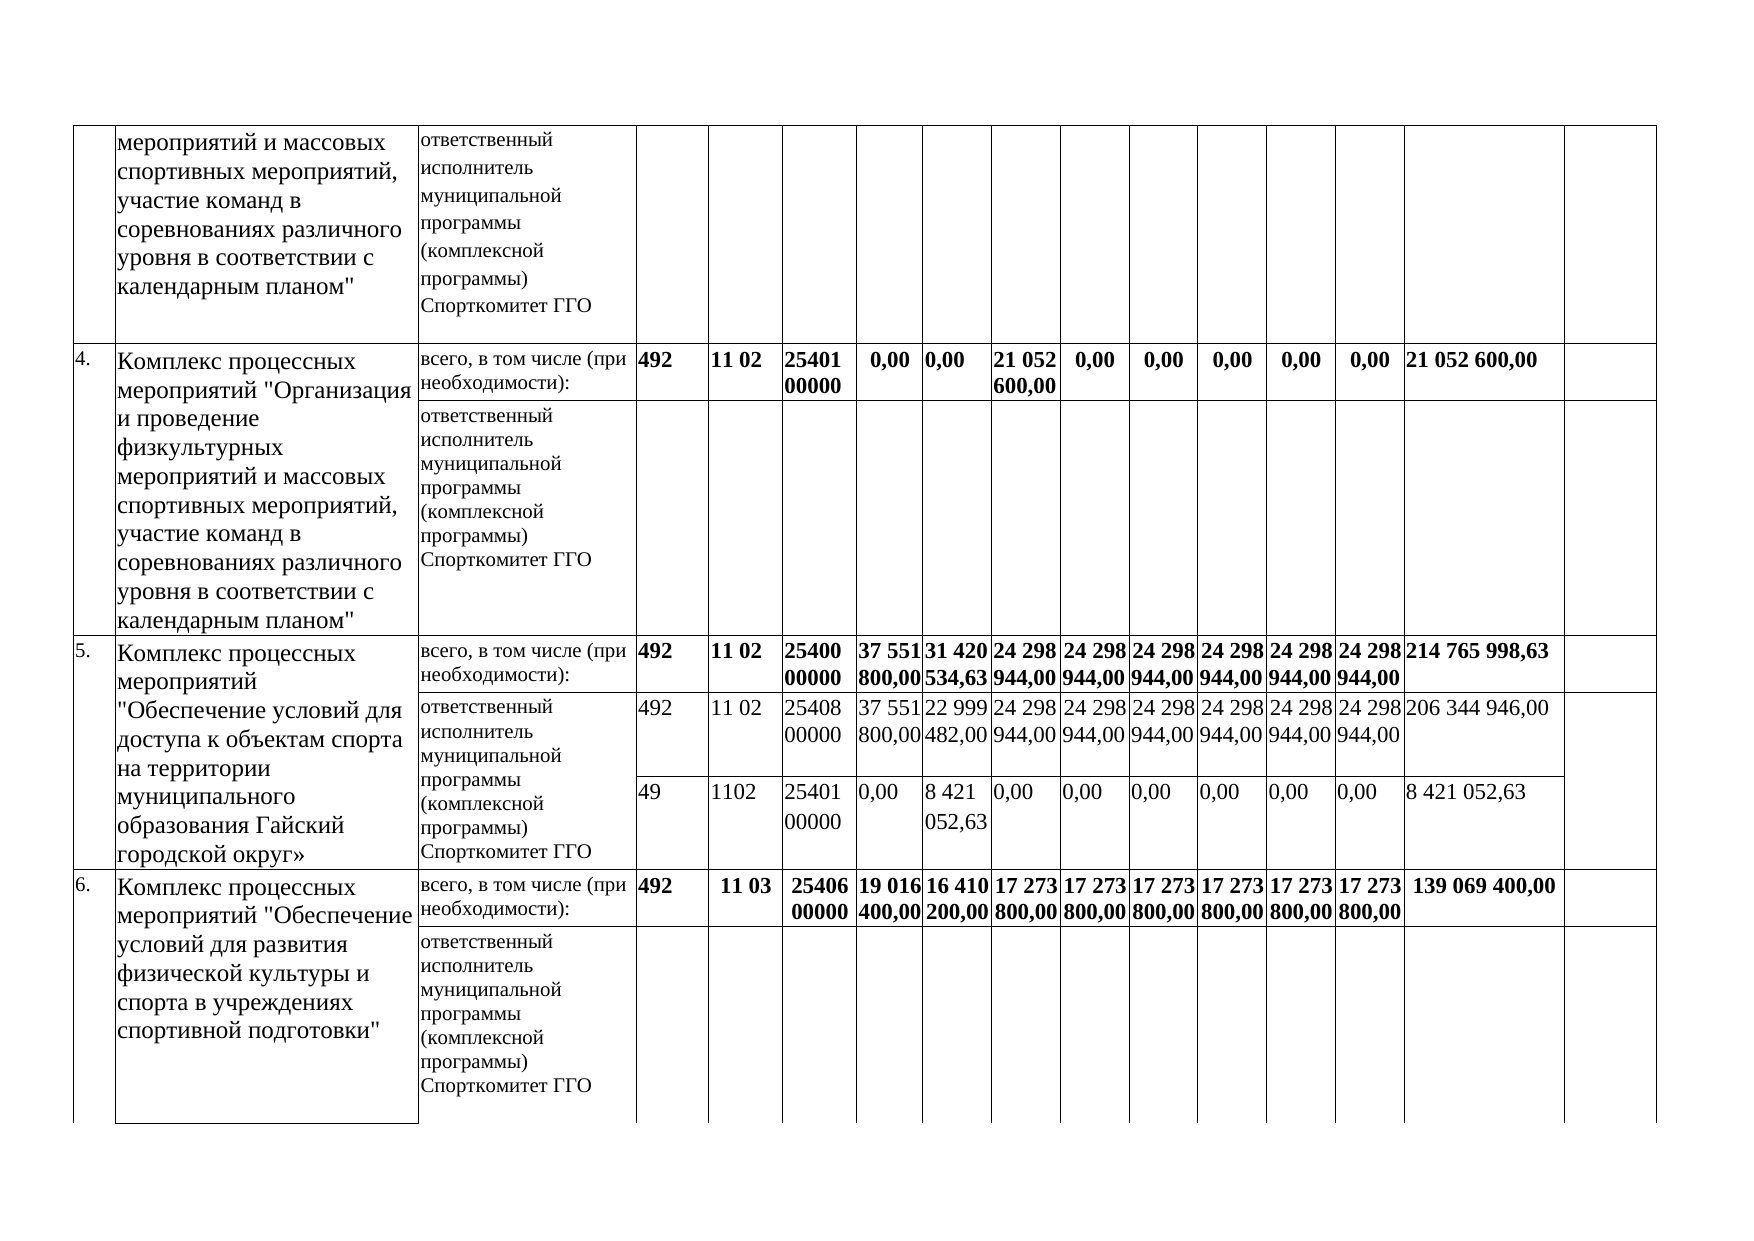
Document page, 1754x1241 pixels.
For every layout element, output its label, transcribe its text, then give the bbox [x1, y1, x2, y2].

table_cell 1102 [709, 777, 782, 869]
table_cell 492 [637, 693, 708, 776]
table_cell [923, 927, 991, 1123]
table_cell 24 298944,00 [1130, 636, 1197, 692]
table_cell [1130, 927, 1197, 1123]
table_cell ответственный исполнитель муниципальной программы (комплексной программы) Спорткомитет ГГО [419, 927, 636, 1123]
table_cell [1565, 693, 1656, 869]
table_cell 24 298944,00 [1198, 693, 1266, 776]
table_cell 24 298944,00 [1336, 693, 1404, 776]
table_cell ответственный исполнитель муниципальной программы (комплексной программы) Спорткомитет ГГО [419, 401, 636, 635]
table_cell 24 298944,00 [1130, 693, 1197, 776]
table_cell [857, 401, 922, 635]
table_cell [1198, 401, 1266, 635]
table_cell [923, 126, 991, 343]
table_cell [992, 126, 1060, 343]
table_cell 0,00 [923, 344, 991, 400]
table_cell Комплекс процессных мероприятий "Обеспечение условий для развития физической культуры и спорта в учреждениях спортивной подготовки" [116, 870, 418, 1123]
table_cell [1267, 126, 1335, 343]
table_cell 6. [74, 870, 115, 1123]
table_cell 24 298944,00 [1267, 636, 1335, 692]
table_cell [1061, 401, 1129, 635]
table_cell [857, 927, 922, 1123]
table_cell 11 02 [709, 344, 782, 400]
table_cell [1336, 401, 1404, 635]
table_cell 214 765 998,63 [1405, 636, 1564, 692]
table_cell [1061, 126, 1129, 343]
table_cell [1565, 636, 1656, 692]
table_cell всего, в том числе (при необходимости): [419, 636, 636, 692]
table_cell всего, в том числе (при необходимости): [419, 344, 636, 400]
table_cell [1565, 927, 1656, 1123]
table_cell [1565, 870, 1656, 926]
table_cell 3 [74, 126, 115, 343]
table_cell 37 551 800,00 [857, 636, 922, 692]
table_cell 37 551 800,00 [857, 693, 922, 776]
table_cell [1336, 927, 1404, 1123]
table_cell [637, 401, 708, 635]
table_cell [783, 927, 856, 1123]
table_cell 16 410200,00 [923, 870, 991, 926]
table_cell 11 03 [709, 870, 782, 926]
table_cell [992, 401, 1060, 635]
table_cell 24 298944,00 [1198, 636, 1266, 692]
table_cell [1565, 401, 1656, 635]
table_cell 31 420534,63 [923, 636, 991, 692]
table_cell [992, 927, 1060, 1123]
table_cell всего, в том числе (при необходимости): [419, 870, 636, 926]
table_cell [1405, 126, 1564, 343]
table_cell 0,00 [1130, 777, 1197, 869]
table_cell 17 273800,00 [1336, 870, 1404, 926]
table_cell 24 298944,00 [992, 693, 1060, 776]
table_cell ответственный исполнитель муниципальной программы (комплексной программы) Спорткомитет ГГО [419, 693, 636, 869]
table_cell 0,00 [1198, 777, 1266, 869]
table_cell 19 016400,00 [857, 870, 922, 926]
table_cell 17 273800,00 [1198, 870, 1266, 926]
table_cell 25401 00000 [783, 344, 856, 400]
table_cell 24 298944,00 [1061, 636, 1129, 692]
table_cell 25408 00000 [783, 693, 856, 776]
table_cell 25406 00000 [783, 870, 856, 926]
table_cell [857, 126, 922, 343]
table_cell 0,00 [857, 344, 922, 400]
table_cell 5. [74, 636, 115, 869]
table_cell 21 052 600,00 [1405, 344, 1564, 400]
table_cell 492 [637, 870, 708, 926]
table_cell 0,00 [857, 777, 922, 869]
table_cell 0,00 [1267, 777, 1335, 869]
table_cell 17 273800,00 [1061, 870, 1129, 926]
table_cell [1198, 126, 1266, 343]
table_cell [783, 401, 856, 635]
table_cell [709, 401, 782, 635]
table_cell 17 273800,00 [992, 870, 1060, 926]
table_cell [1405, 927, 1564, 1123]
table_cell [1565, 126, 1656, 343]
table_cell 0,00 [1336, 777, 1404, 869]
table_cell 0,00 [1336, 344, 1404, 400]
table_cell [116, 126, 418, 343]
table_cell 17 273800,00 [1267, 870, 1335, 926]
table_cell [709, 126, 782, 343]
table_cell 0,00 [1061, 777, 1129, 869]
table_cell 206 344 946,00 [1405, 693, 1564, 776]
table_cell 17 273800,00 [1130, 870, 1197, 926]
table_cell [1130, 401, 1197, 635]
table_cell [709, 927, 782, 1123]
table_cell 139 069 400,00 [1405, 870, 1564, 926]
table_cell 24 298944,00 [1267, 693, 1335, 776]
table_cell 0,00 [1130, 344, 1197, 400]
table_cell [637, 126, 708, 343]
table_cell 11 02 [709, 636, 782, 692]
table_cell 21 052600,00 [992, 344, 1060, 400]
table_cell 0,00 [1198, 344, 1266, 400]
table_cell [637, 927, 708, 1123]
table_cell [1198, 927, 1266, 1123]
table_cell [1061, 927, 1129, 1123]
table_cell 492 [637, 636, 708, 692]
table_cell ответственный исполнитель муниципальной программы (комплексной программы) Спорткомитет ГГО [419, 126, 636, 343]
table_cell 24 298944,00 [1336, 636, 1404, 692]
table_cell 11 02 [709, 693, 782, 776]
table_cell Комплекс процессных мероприятий "Обеспечение условий для доступа к объектам спорта на территории муниципального образования Гайский городской округ» [116, 636, 418, 869]
table_cell 0,00 [1267, 344, 1335, 400]
table_cell 4. [74, 344, 115, 635]
table_cell [1130, 126, 1197, 343]
table_cell 0,00 [992, 777, 1060, 869]
table_cell [923, 401, 991, 635]
table_cell 0,00 [1061, 344, 1129, 400]
table_cell 492 [637, 344, 708, 400]
table_cell [1405, 401, 1564, 635]
table_cell 22 999 482,00 [923, 693, 991, 776]
table_cell [1565, 344, 1656, 400]
table_cell 8 421 052,63 [1405, 777, 1564, 869]
table_cell 8 421 052,63 [923, 777, 991, 869]
table_cell [1336, 126, 1404, 343]
table_cell 24 298944,00 [992, 636, 1060, 692]
table_cell 25400 00000 [783, 636, 856, 692]
table_cell 25401 00000 [783, 777, 856, 869]
table_cell [783, 126, 856, 343]
table_cell [1267, 927, 1335, 1123]
table_cell 24 298944,00 [1061, 693, 1129, 776]
table_cell 49 [637, 777, 708, 869]
table_cell [1267, 401, 1335, 635]
